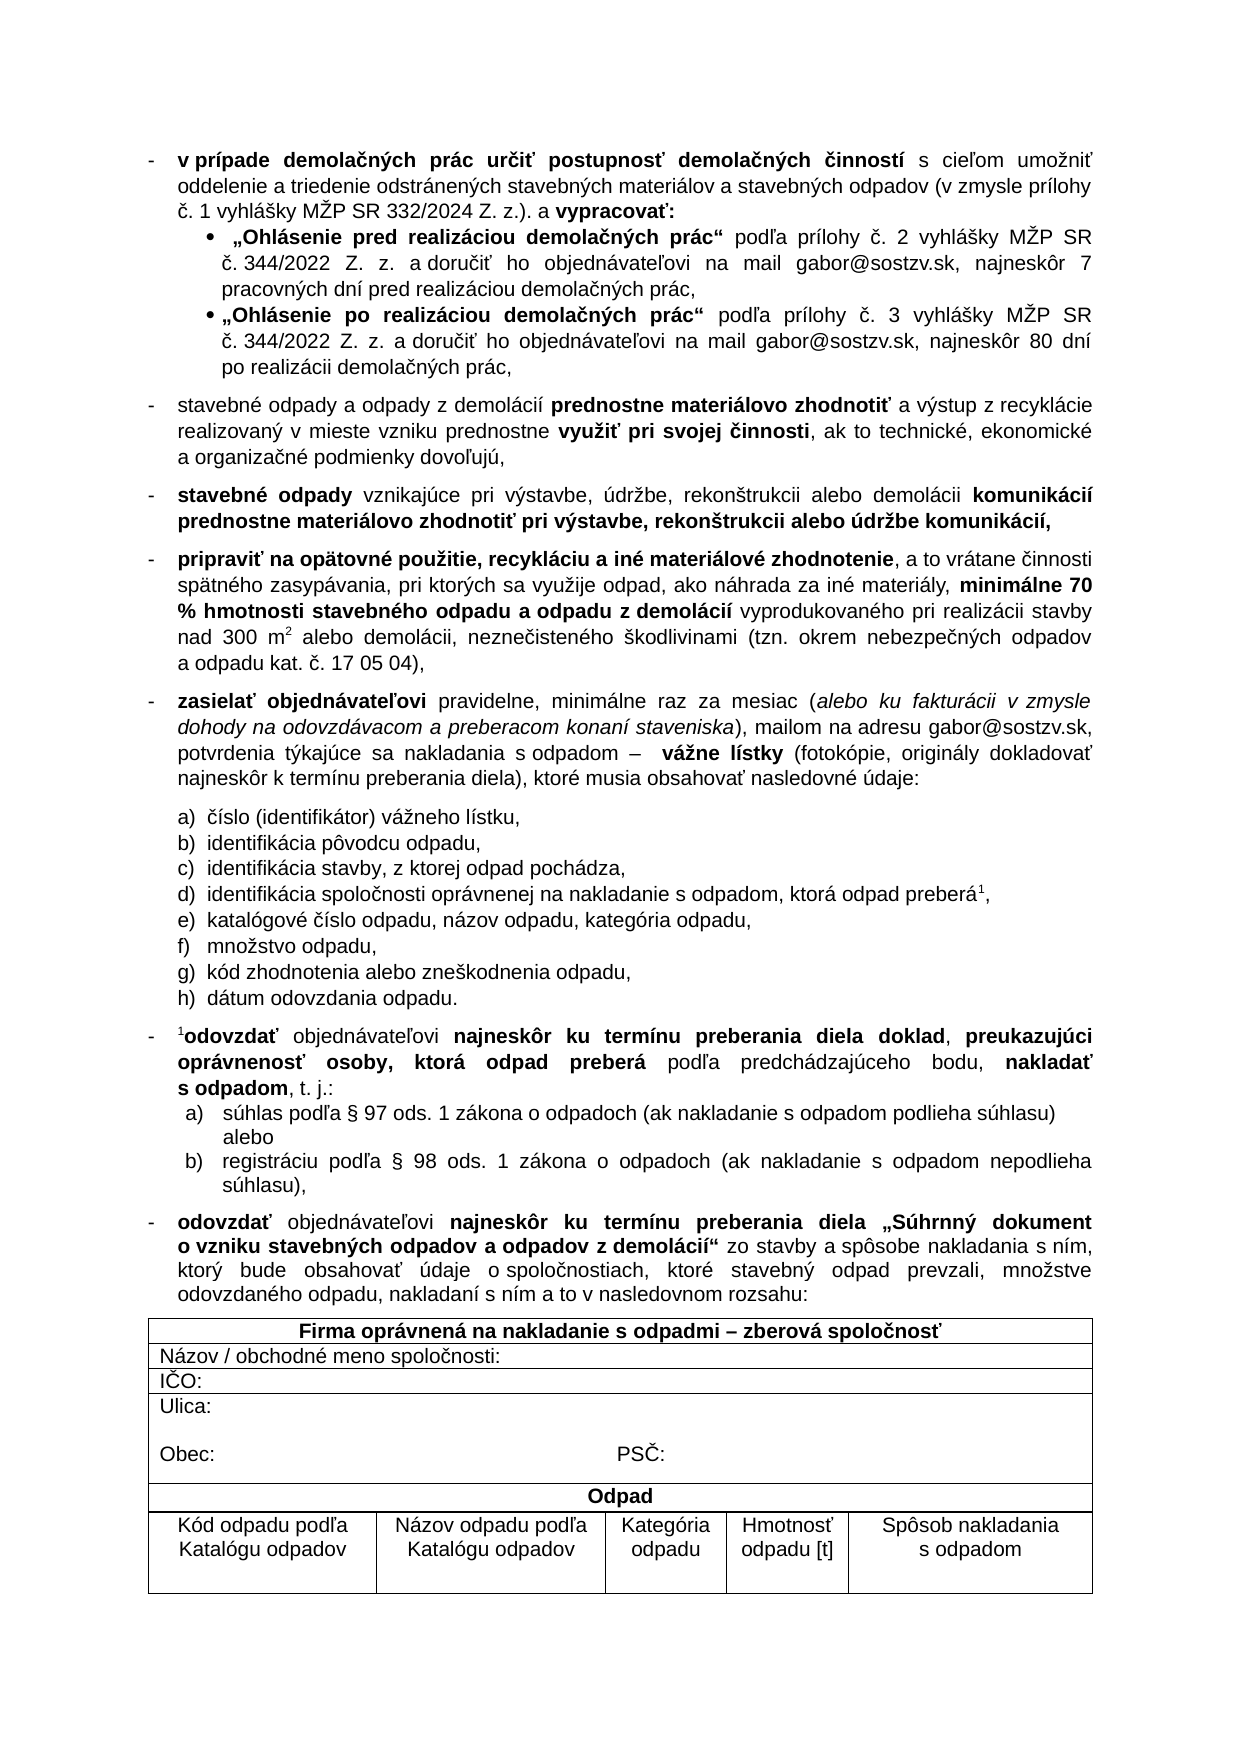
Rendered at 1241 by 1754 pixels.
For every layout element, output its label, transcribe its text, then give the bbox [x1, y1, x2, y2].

list registráciu podľa § 98 ods. 1 zákona o odpadoch (ak nakladanie s odpadom nepodlieha súhlasu), [185, 1149, 1093, 1197]
list kód zhodnotenia alebo zneškodnenia odpadu, [177, 959, 1093, 983]
list dátum odovzdania odpadu. [177, 985, 1093, 1009]
table_cell Hmotnosť odpadu [t] [727, 1513, 848, 1592]
table_cell Spôsob nakladania s odpadom [849, 1513, 1092, 1592]
list „Ohlásenie pred realizáciou demolačných prác“ podľa prílohy č. 2 vyhlášky MŽP SR č. 344/2022 Z. z. a doručiť ho objednávateľovi na mail gabor@sostzv.sk, najneskôr 7 pracovných dní pred realizáciou demolačných prác, [207, 225, 1093, 301]
list katalógové číslo odpadu, názov odpadu, kategória odpadu, [177, 908, 1093, 932]
table_header Firma oprávnená na nakladanie s odpadmi – zberová spoločnosť [149, 1319, 1092, 1343]
list súhlas podľa § 97 ods. 1 zákona o odpadoch (ak nakladanie s odpadom podlieha súhlasu) alebo [185, 1101, 1093, 1149]
table_cell Názov / obchodné meno spoločnosti: [149, 1344, 1092, 1368]
table_cell Kód odpadu podľa Katalógu odpadov [149, 1513, 376, 1592]
list identifikácia pôvodcu odpadu, [177, 830, 1093, 854]
table_cell Ulica: [149, 1394, 1092, 1442]
table_cell Odpad [149, 1484, 1092, 1511]
list 1odovzdať objednávateľovi najneskôr ku termínu preberania diela doklad, preukazujúci oprávnenosť osoby, ktorá odpad preberá podľa predchádzajúceho bodu, nakladať s odpadom, t. j.: [148, 1024, 1093, 1099]
table_cell Kategória odpadu [606, 1513, 726, 1592]
table_cell Obec: [149, 1442, 605, 1482]
list zasielať objednávateľovi pravidelne, minimálne raz za mesiac (alebo ku fakturácii v zmysle dohody na odovzdávacom a preberacom konaní staveniska), mailom na adresu gabor@sostzv.sk, potvrdenia týkajúce sa nakladania s odpadom – vážne lístky (fotokópie, originály dokladovať najneskôr k termínu preberania diela), ktoré musia obsahovať nasledovné údaje: [148, 689, 1093, 790]
list identifikácia spoločnosti oprávnenej na nakladanie s odpadom, ktorá odpad preberá1, [177, 882, 1093, 906]
list v prípade demolačných prác určiť postupnosť demolačných činností s cieľom umožniť oddelenie a triedenie odstránených stavebných materiálov a stavebných odpadov (v zmysle prílohy č. 1 vyhlášky MŽP SR 332/2024 Z. z.). a vypracovať: [148, 148, 1093, 223]
list „Ohlásenie po realizáciou demolačných prác“ podľa prílohy č. 3 vyhlášky MŽP SR č. 344/2022 Z. z. a doručiť ho objednávateľovi na mail gabor@sostzv.sk, najneskôr 80 dní po realizácii demolačných prác, [207, 303, 1093, 378]
list stavebné odpady a odpady z demolácií prednostne materiálovo zhodnotiť a výstup z recyklácie realizovaný v mieste vzniku prednostne využiť pri svojej činnosti, ak to technické, ekonomické a organizačné podmienky dovoľujú, [148, 393, 1093, 468]
table_cell IČO: [149, 1369, 1092, 1393]
list stavebné odpady vznikajúce pri výstavbe, údržbe, rekonštrukcii alebo demolácii komunikácií prednostne materiálovo zhodnotiť pri výstavbe, rekonštrukcii alebo údržbe komunikácií, [148, 483, 1093, 533]
list pripraviť na opätovné použitie, recykláciu a iné materiálové zhodnotenie, a to vrátane činnosti spätného zasypávania, pri ktorých sa využije odpad, ako náhrada za iné materiály, minimálne 70 % hmotnosti stavebného odpadu a odpadu z demolácií vyprodukovaného pri realizácii stavby nad 300 m2 alebo demolácii, neznečisteného škodlivinami (tzn. okrem nebezpečných odpadov a odpadu kat. č. 17 05 04), [148, 547, 1093, 674]
list odovzdať objednávateľovi najneskôr ku termínu preberania diela „Súhrnný dokument o vzniku stavebných odpadov a odpadov z demolácií“ zo stavby a spôsobe nakladania s ním, ktorý bude obsahovať údaje o spoločnostiach, ktoré stavebný odpad prevzali, množstve odovzdaného odpadu, nakladaní s ním a to v nasledovnom rozsahu: [148, 1209, 1093, 1305]
list identifikácia stavby, z ktorej odpad pochádza, [177, 856, 1093, 880]
list číslo (identifikátor) vážneho lístku, [177, 804, 1093, 828]
table_cell PSČ: [605, 1442, 1092, 1482]
table_cell Názov odpadu podľa Katalógu odpadov [377, 1513, 605, 1592]
list množstvo odpadu, [177, 934, 1093, 958]
